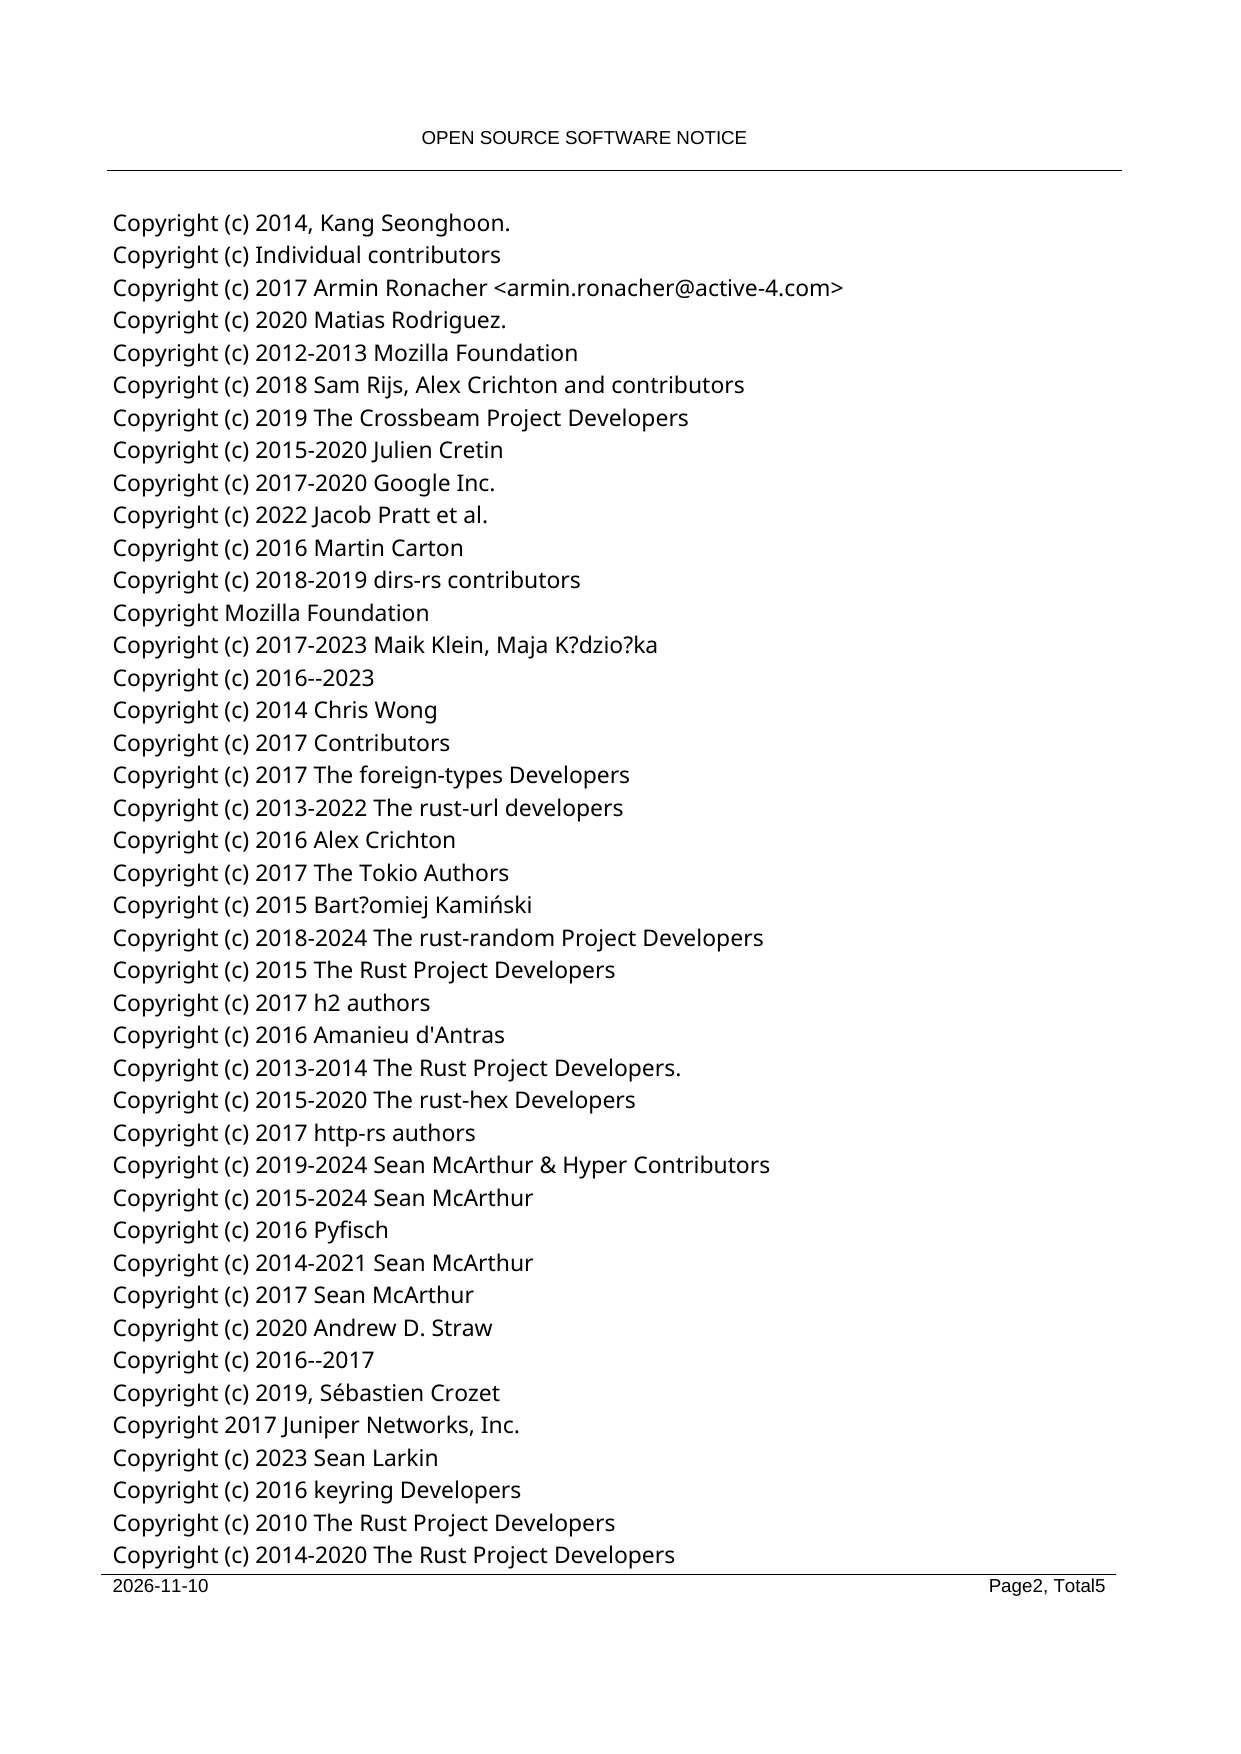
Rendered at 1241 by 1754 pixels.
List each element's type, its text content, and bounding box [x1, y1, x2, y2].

text Copyright (c) 2018-2024 The rust-random Project Developers [112, 921, 1128, 954]
text Copyright (c) Individual contributors [112, 239, 1128, 271]
text Copyright (c) 2015-2020 Julien Cretin [112, 434, 1128, 466]
text Copyright (c) 2014 Chris Wong [112, 694, 1128, 726]
text Copyright (c) 2017 h2 authors [112, 986, 1128, 1019]
text Copyright (c) 2013-2014 The Rust Project Developers. [112, 1051, 1128, 1084]
text Copyright (c) 2014-2021 Sean McArthur [112, 1246, 1128, 1279]
text Copyright (c) 2014-2020 The Rust Project Developers [112, 1539, 1128, 1571]
text Copyright (c) 2018-2019 dirs-rs contributors [112, 564, 1128, 596]
text Copyright (c) 2015 Bart?omiej Kamiński [112, 889, 1128, 921]
text Copyright (c) 2015-2024 Sean McArthur [112, 1181, 1128, 1214]
text Copyright (c) 2016--2023 [112, 661, 1128, 694]
text Copyright Mozilla Foundation [112, 596, 1128, 629]
text Copyright (c) 2017 http-rs authors [112, 1116, 1128, 1149]
text Copyright (c) 2017 Contributors [112, 726, 1128, 759]
text Copyright (c) 2018 Sam Rijs, Alex Crichton and contributors [112, 369, 1128, 401]
text Copyright (c) 2016 Martin Carton [112, 531, 1128, 564]
text Copyright (c) 2019-2024 Sean McArthur & Hyper Contributors [112, 1149, 1128, 1181]
text Copyright (c) 2017-2023 Maik Klein, Maja K?dzio?ka [112, 629, 1128, 661]
text Copyright (c) 2012-2013 Mozilla Foundation [112, 336, 1128, 369]
text Copyright (c) 2016 Pyfisch [112, 1214, 1128, 1246]
text Copyright (c) 2015-2020 The rust-hex Developers [112, 1084, 1128, 1116]
text Copyright (c) 2014, Kang Seonghoon. [112, 206, 1128, 239]
text Copyright (c) 2016 Amanieu d'Antras [112, 1019, 1128, 1051]
text Copyright (c) 2019, Sébastien Crozet [112, 1376, 1128, 1409]
text Copyright (c) 2017 The foreign-types Developers [112, 759, 1128, 791]
text Copyright 2017 Juniper Networks, Inc. [112, 1409, 1128, 1441]
text Copyright (c) 2016 Alex Crichton [112, 824, 1128, 856]
text Copyright (c) 2017-2020 Google Inc. [112, 466, 1128, 499]
text Copyright (c) 2010 The Rust Project Developers [112, 1506, 1128, 1539]
text Copyright (c) 2019 The Crossbeam Project Developers [112, 401, 1128, 434]
text Copyright (c) 2017 The Tokio Authors [112, 856, 1128, 889]
text Copyright (c) 2016--2017 [112, 1344, 1128, 1376]
text Copyright (c) 2020 Andrew D. Straw [112, 1311, 1128, 1344]
text Copyright (c) 2022 Jacob Pratt et al. [112, 499, 1128, 531]
text Copyright (c) 2017 Sean McArthur [112, 1279, 1128, 1311]
text Copyright (c) 2020 Matias Rodriguez. [112, 304, 1128, 336]
text Copyright (c) 2013-2022 The rust-url developers [112, 791, 1128, 824]
text Copyright (c) 2016 keyring Developers [112, 1474, 1128, 1506]
text Copyright (c) 2017 Armin Ronacher <armin.ronacher@active-4.com> [112, 271, 1128, 304]
text Copyright (c) 2015 The Rust Project Developers [112, 954, 1128, 986]
text Copyright (c) 2023 Sean Larkin [112, 1441, 1128, 1474]
